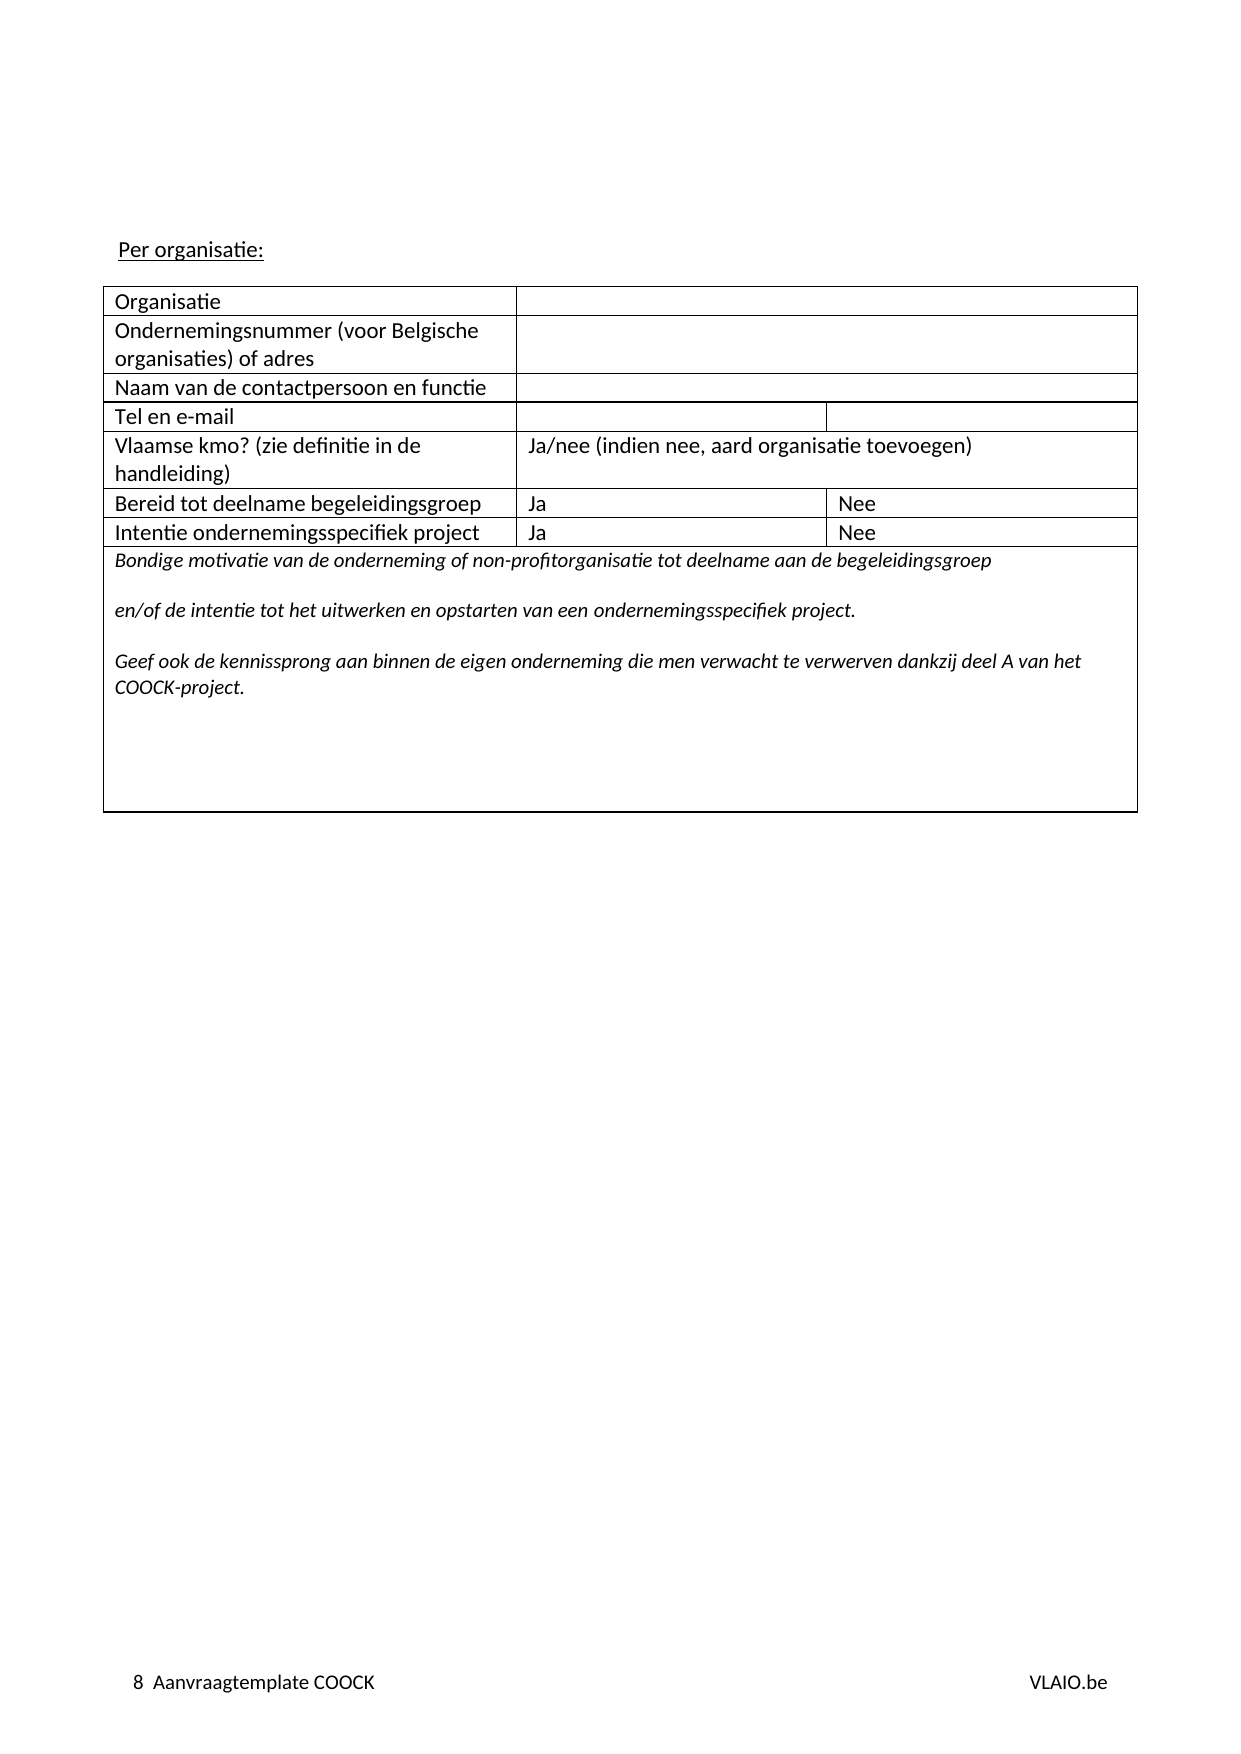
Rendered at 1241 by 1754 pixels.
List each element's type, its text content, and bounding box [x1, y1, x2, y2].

table_cell Ja [517, 489, 826, 517]
table_cell Ondernemingsnummer (voor Belgische organisaties) of adres [104, 316, 516, 372]
table_cell Naam van de contactpersoon en functie [104, 374, 516, 401]
table_cell Nee [827, 518, 1137, 546]
table_cell Intentie ondernemingsspecifiek project [104, 518, 516, 546]
table_cell [517, 403, 826, 431]
table_header [517, 287, 1137, 315]
table_cell [517, 374, 1137, 401]
table_cell Vlaamse kmo? (zie definitie in de handleiding) [104, 432, 516, 488]
table_cell Tel en e-mail [104, 403, 516, 431]
table_cell Ja [517, 518, 826, 546]
text Per organisatie: [118, 236, 1122, 263]
table_cell [517, 316, 1137, 372]
table_cell [827, 403, 1137, 431]
table_cell Ja/nee (indien nee, aard organisatie toevoegen) [517, 432, 1137, 488]
table_cell Bondige motivatie van de onderneming of non-profitorganisatie tot deelname aan de begeleidingsgroep en/of de intentie tot het uitwerken en opstarten van een ondernemingsspecifiek project. Geef ook de kennissprong aan binnen de eigen onderneming die men verwacht te verwerven dankzij deel A van het COOCK-project. [104, 547, 1137, 811]
table_cell Bereid tot deelname begeleidingsgroep [104, 489, 516, 517]
table_header Organisatie [104, 287, 516, 315]
table_cell Nee [827, 489, 1137, 517]
